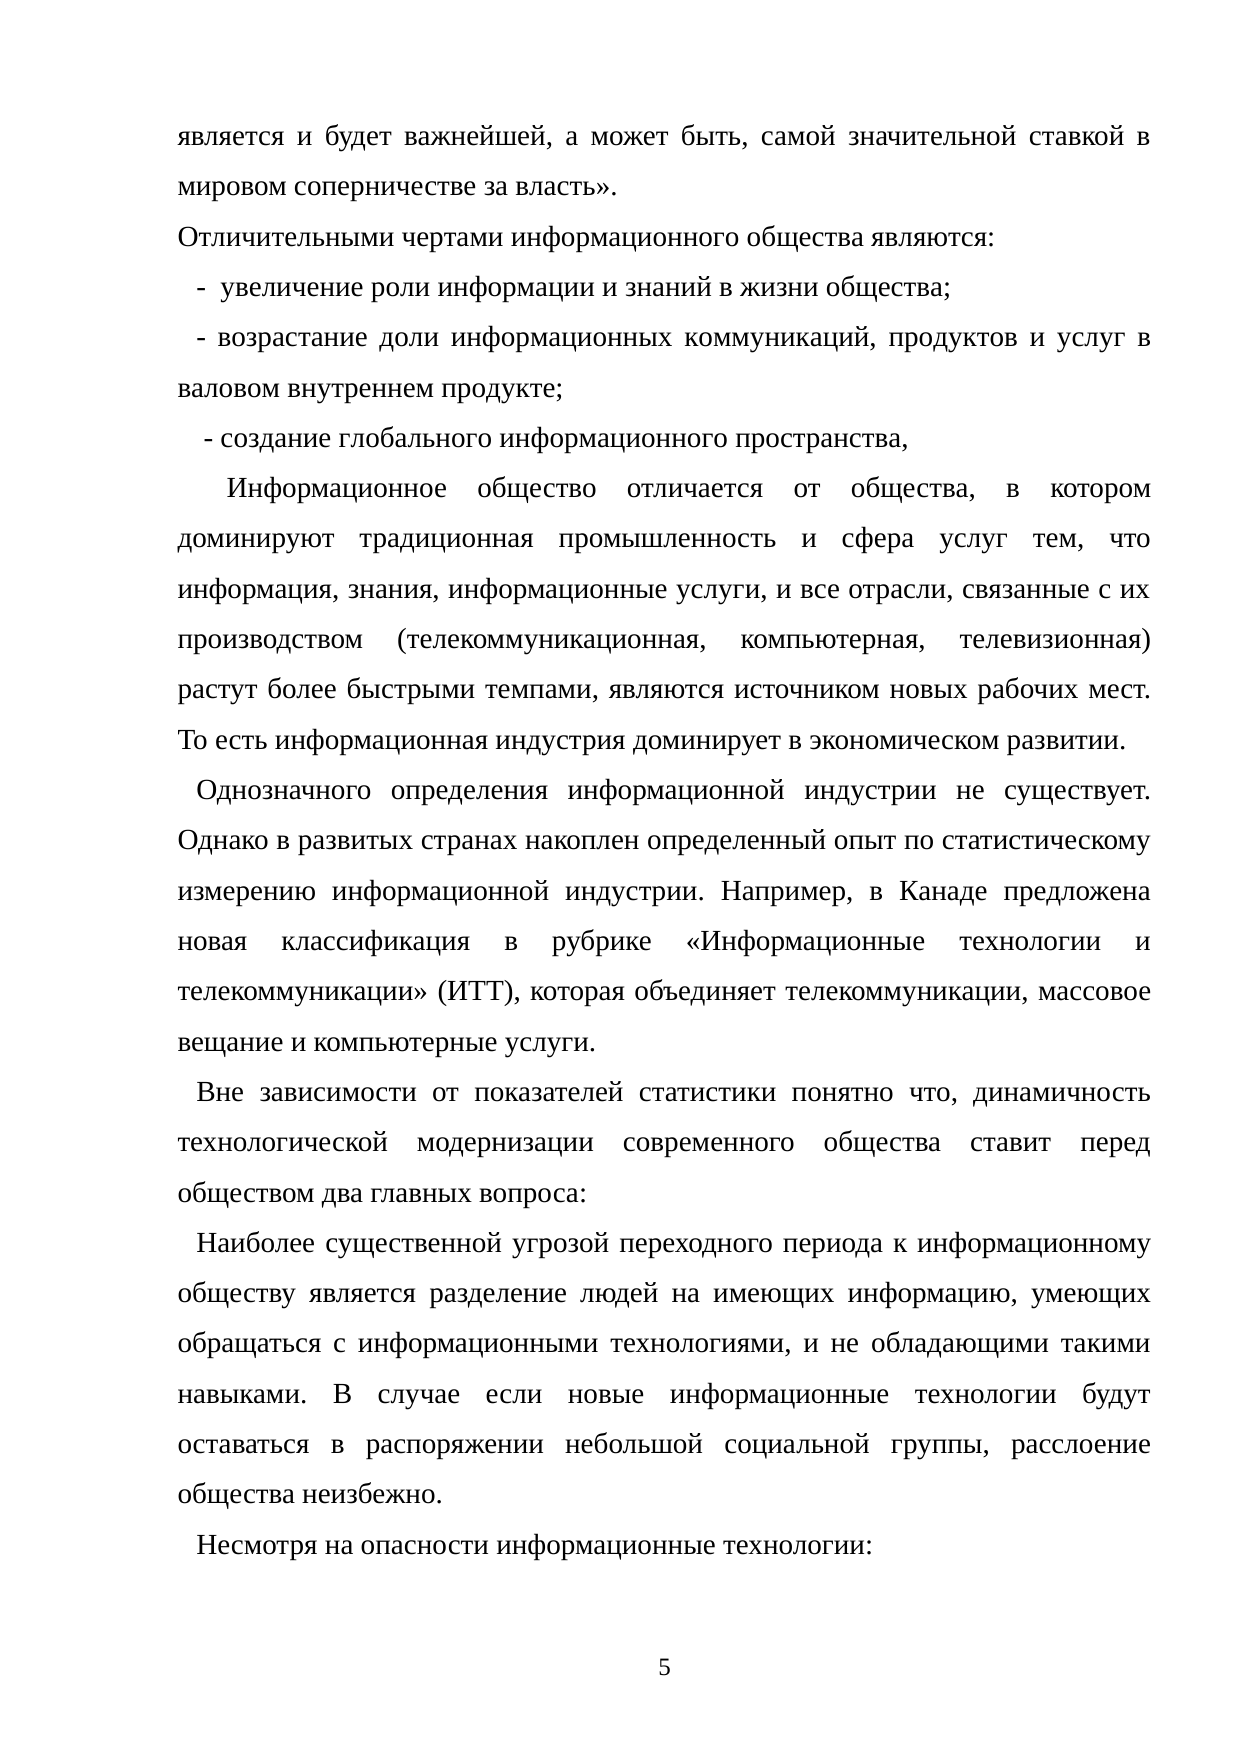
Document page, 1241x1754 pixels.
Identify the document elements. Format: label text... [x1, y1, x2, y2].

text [177, 118, 1152, 202]
text - увеличение роли информации и знаний в жизни общества; [177, 269, 1152, 303]
text Вне зависимости от показателей статистики понятно что, динамичность технологической модернизации современного общества ставит перед обществом два главных вопроса: [177, 1074, 1152, 1208]
text Информационное общество отличается от общества, в котором доминируют традиционная промышленность и сфера услуг тем, что информация, знания, информационные услуги, и все отрасли, связанные с их производством (телекоммуникационная, компьютерная, телевизионная) растут более быстрыми темпами, являются источником новых рабочих мест. То есть информационная индустрия доминирует в экономическом развитии. [177, 470, 1152, 755]
text Отличительными чертами информационного общества являются: [177, 219, 1152, 252]
text - возрастание доли информационных коммуникаций, продуктов и услуг в валовом внутреннем продукте; [177, 319, 1152, 403]
text Наиболее существенной угрозой переходного периода к информационному обществу является разделение людей на имеющих информацию, умеющих обращаться с информационными технологиями, и не обладающими такими навыками. В случае если новые информационные технологии будут оставаться в распоряжении небольшой социальной группы, расслоение общества неизбежно. [177, 1225, 1152, 1510]
text Несмотря на опасности информационные технологии: [177, 1527, 1152, 1560]
text Однозначного определения информационной индустрии не существует. Однако в развитых странах накоплен определенный опыт по статистическому измерению информационной индустрии. Например, в Канаде предложена новая классификация в рубрике «Информационные технологии и телекоммуникации» (ИТТ), которая объединяет телекоммуникации, массовое вещание и компьютерные услуги. [177, 772, 1152, 1057]
text - создание глобального информационного пространства, [177, 420, 1152, 453]
